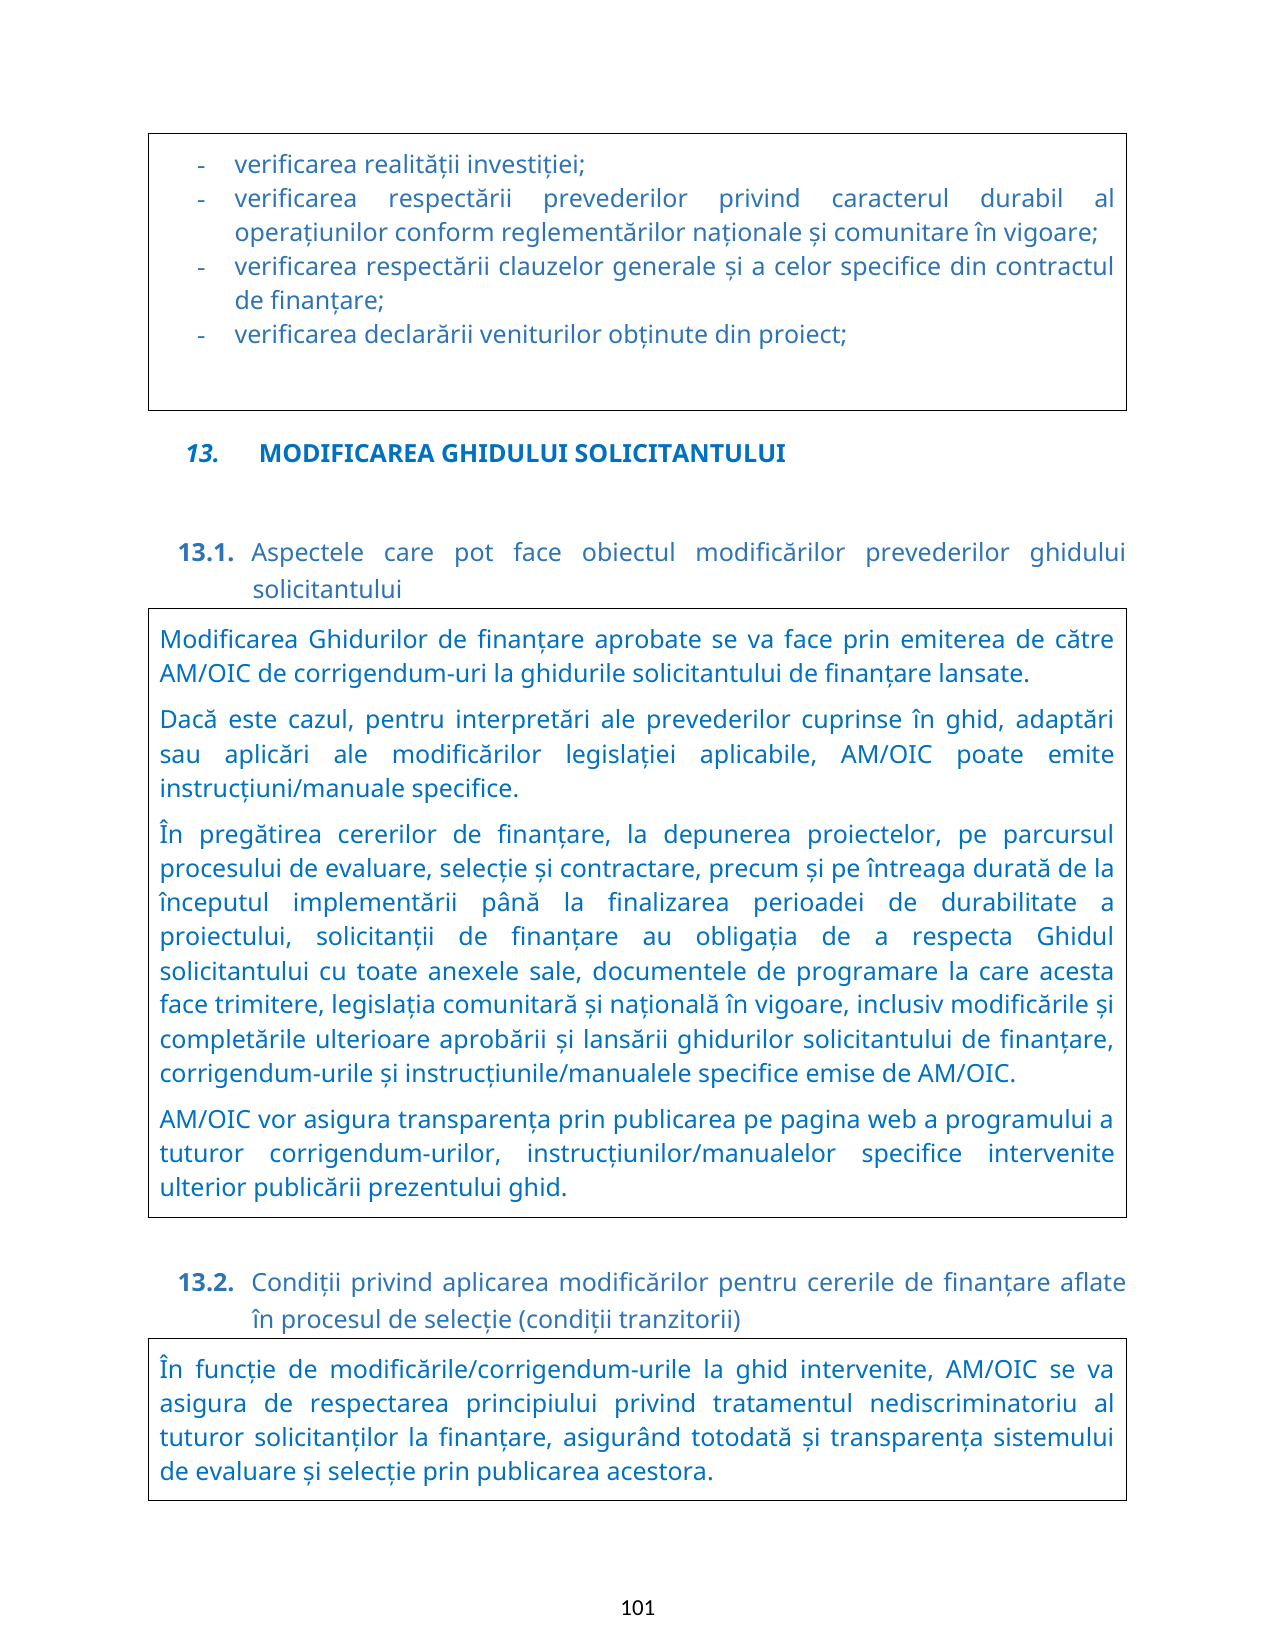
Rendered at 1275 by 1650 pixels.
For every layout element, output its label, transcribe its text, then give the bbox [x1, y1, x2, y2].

table_header În funcție de modificările/corrigendum-urile la ghid intervenite, AM/OIC se va asigura de respectarea principiului privind tratamentul nediscriminatoriu al tuturor solicitanților la finanțare, asigurând totodată și transparența sistemului de evaluare și selecție prin publicarea acestora. [149, 1339, 1126, 1500]
subtitle Condiții privind aplicarea modificărilor pentru cererile de finanțare aflate în procesul de selecție (condiții tranzitorii) [177, 1264, 1127, 1335]
subtitle MODIFICAREA GHIDULUI SOLICITANTULUI [185, 436, 1127, 470]
subtitle Aspectele care pot face obiectul modificărilor prevederilor ghidului solicitantului [177, 534, 1127, 605]
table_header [149, 134, 1126, 410]
table_header Modificarea Ghidurilor de finanțare aprobate se va face prin emiterea de către AM/OIC de corrigendum-uri la ghidurile solicitantului de finanțare lansate. Dacă este cazul, pentru interpretări ale prevederilor cuprinse în ghid, adaptări sau aplicări ale modificărilor legislației aplicabile, AM/OIC poate emite instrucțiuni/manuale specifice. În pregătirea cererilor de finanțare, la depunerea proiectelor, pe parcursul procesului de evaluare, selecție și contractare, precum și pe întreaga durată de la începutul implementării până la finalizarea perioadei de durabilitate a proiectului, solicitanții de finanțare au obligația de a respecta Ghidul solicitantului cu toate anexele sale, documentele de programare la care acesta face trimitere, legislația comunitară și națională în vigoare, inclusiv modificările și completările ulterioare aprobării și lansării ghidurilor solicitantului de finanțare, corrigendum-urile și instrucțiunile/manualele specifice emise de AM/OIC. AM/OIC vor asigura transparența prin publicarea pe pagina web a programului a tuturor corrigendum-urilor, instrucțiunilor/manualelor specifice intervenite ulterior publicării prezentului ghid. [149, 609, 1126, 1217]
